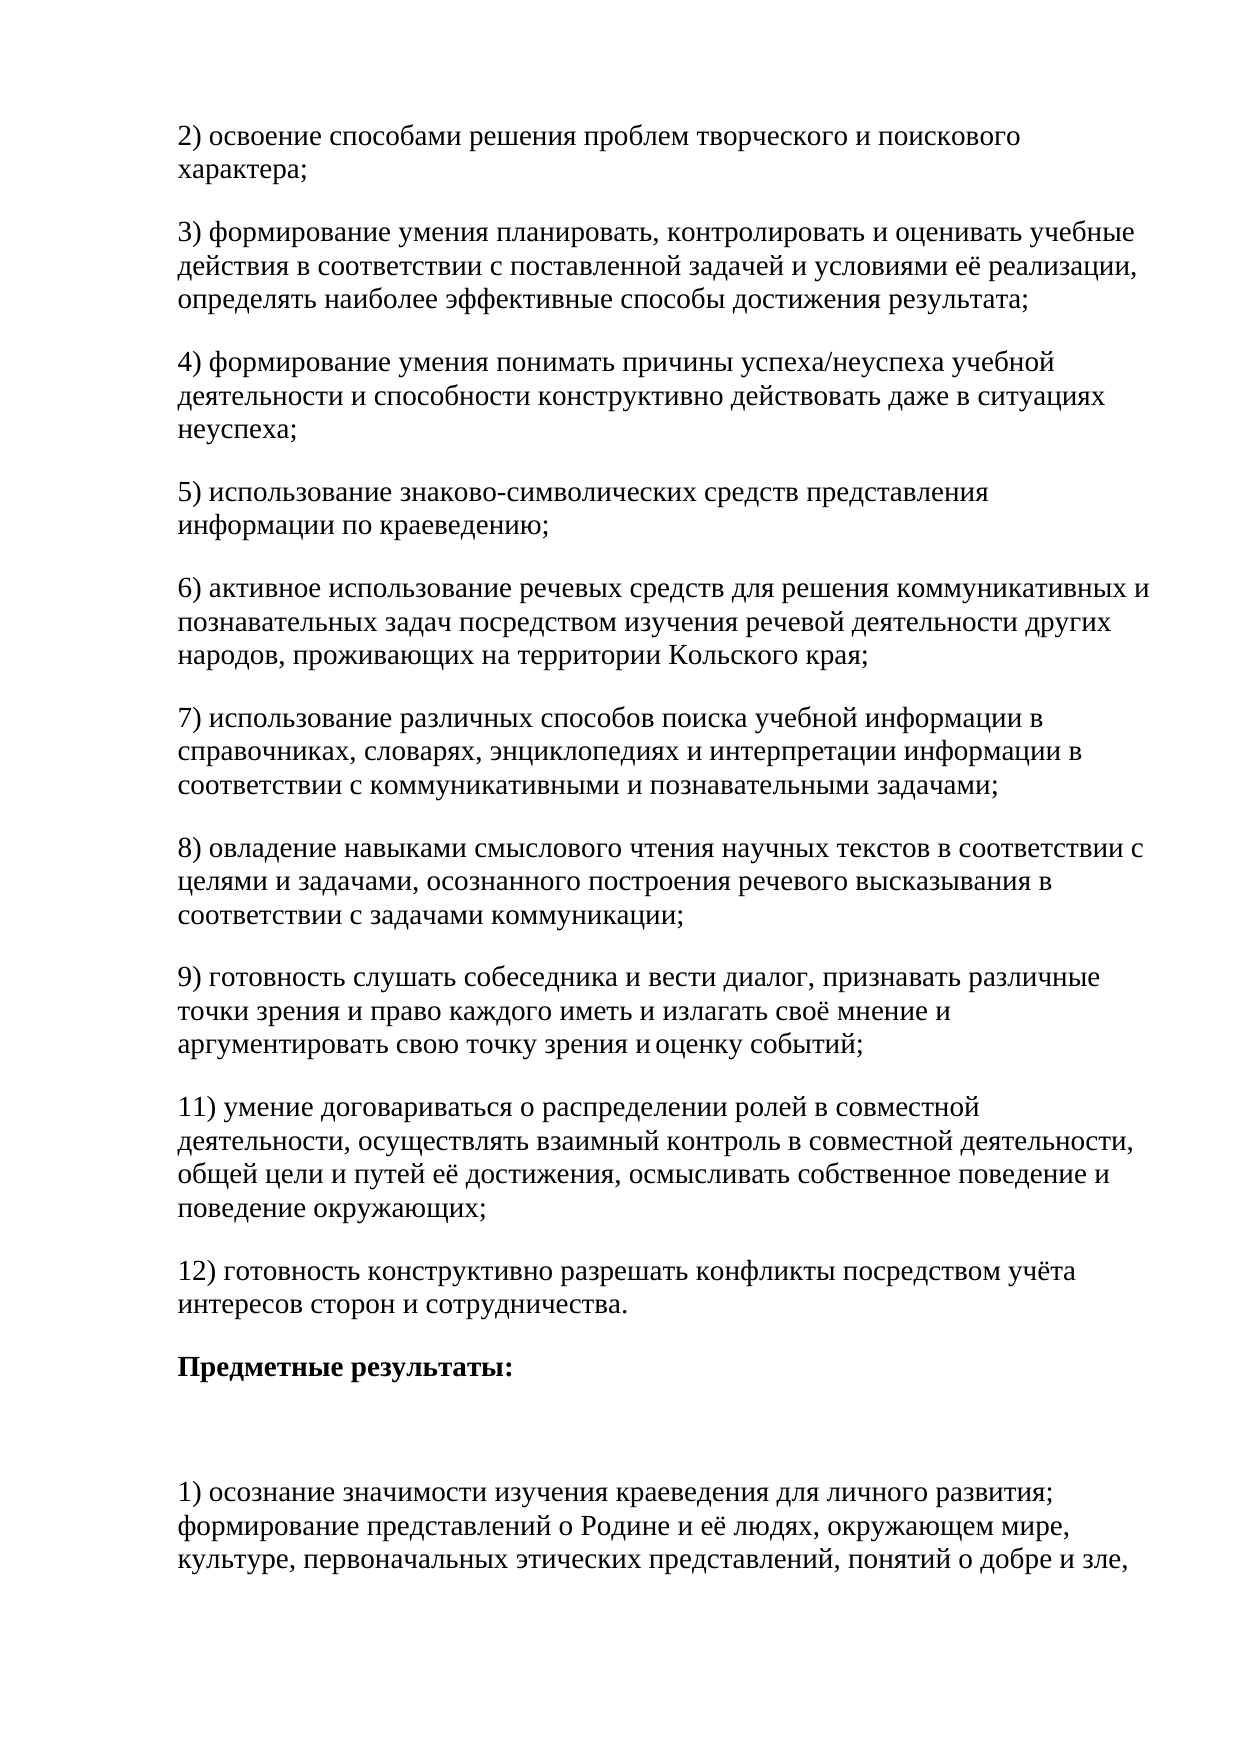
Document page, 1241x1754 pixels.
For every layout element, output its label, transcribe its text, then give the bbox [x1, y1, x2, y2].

text 11) умение договариваться о распределении ролей в совместной деятельности, осуществлять взаимный контроль в совместной деятельности, общей цели и путей её достижения, осмысливать собственное поведение и поведение окружающих; [177, 1089, 1152, 1223]
text Предметные результаты: [177, 1349, 1152, 1382]
text 5) использование знаково-символических средств представления информации по краеведению; [177, 474, 1152, 541]
text 3) формирование умения планировать, контролировать и оценивать учебные действия в соответствии с поставленной задачей и условиями её реализации, определять наиболее эффективные способы достижения результата; [177, 214, 1152, 315]
text 9) готовность слушать собеседника и вести диалог, признавать различные точки зрения и право каждого иметь и излагать своё мнение и аргументировать свою точку зрения и оценку событий; [177, 959, 1152, 1060]
text 2) освоение способами решения проблем творческого и поискового характера; [177, 118, 1152, 185]
text 7) использование различных способов поиска учебной информации в справочниках, словарях, энциклопедиях и интерпретации информации в соответствии с коммуникативными и познавательными задачами; [177, 700, 1152, 801]
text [177, 1474, 1152, 1575]
text 6) активное использование речевых средств для решения коммуникативных и познавательных задач посредством изучения речевой деятельности других народов, проживающих на территории Кольского края; [177, 570, 1152, 671]
text 4) формирование умения понимать причины успеха/неуспеха учебной деятельности и способности конструктивно действовать даже в ситуациях неуспеха; [177, 344, 1152, 445]
text 12) готовность конструктивно разрешать конфликты посредством учёта интересов сторон и сотрудничества. [177, 1253, 1152, 1320]
text 8) овладение навыками смыслового чтения научных текстов в соответствии с целями и задачами, осознанного построения речевого высказывания в соответствии с задачами коммуникации; [177, 830, 1152, 930]
